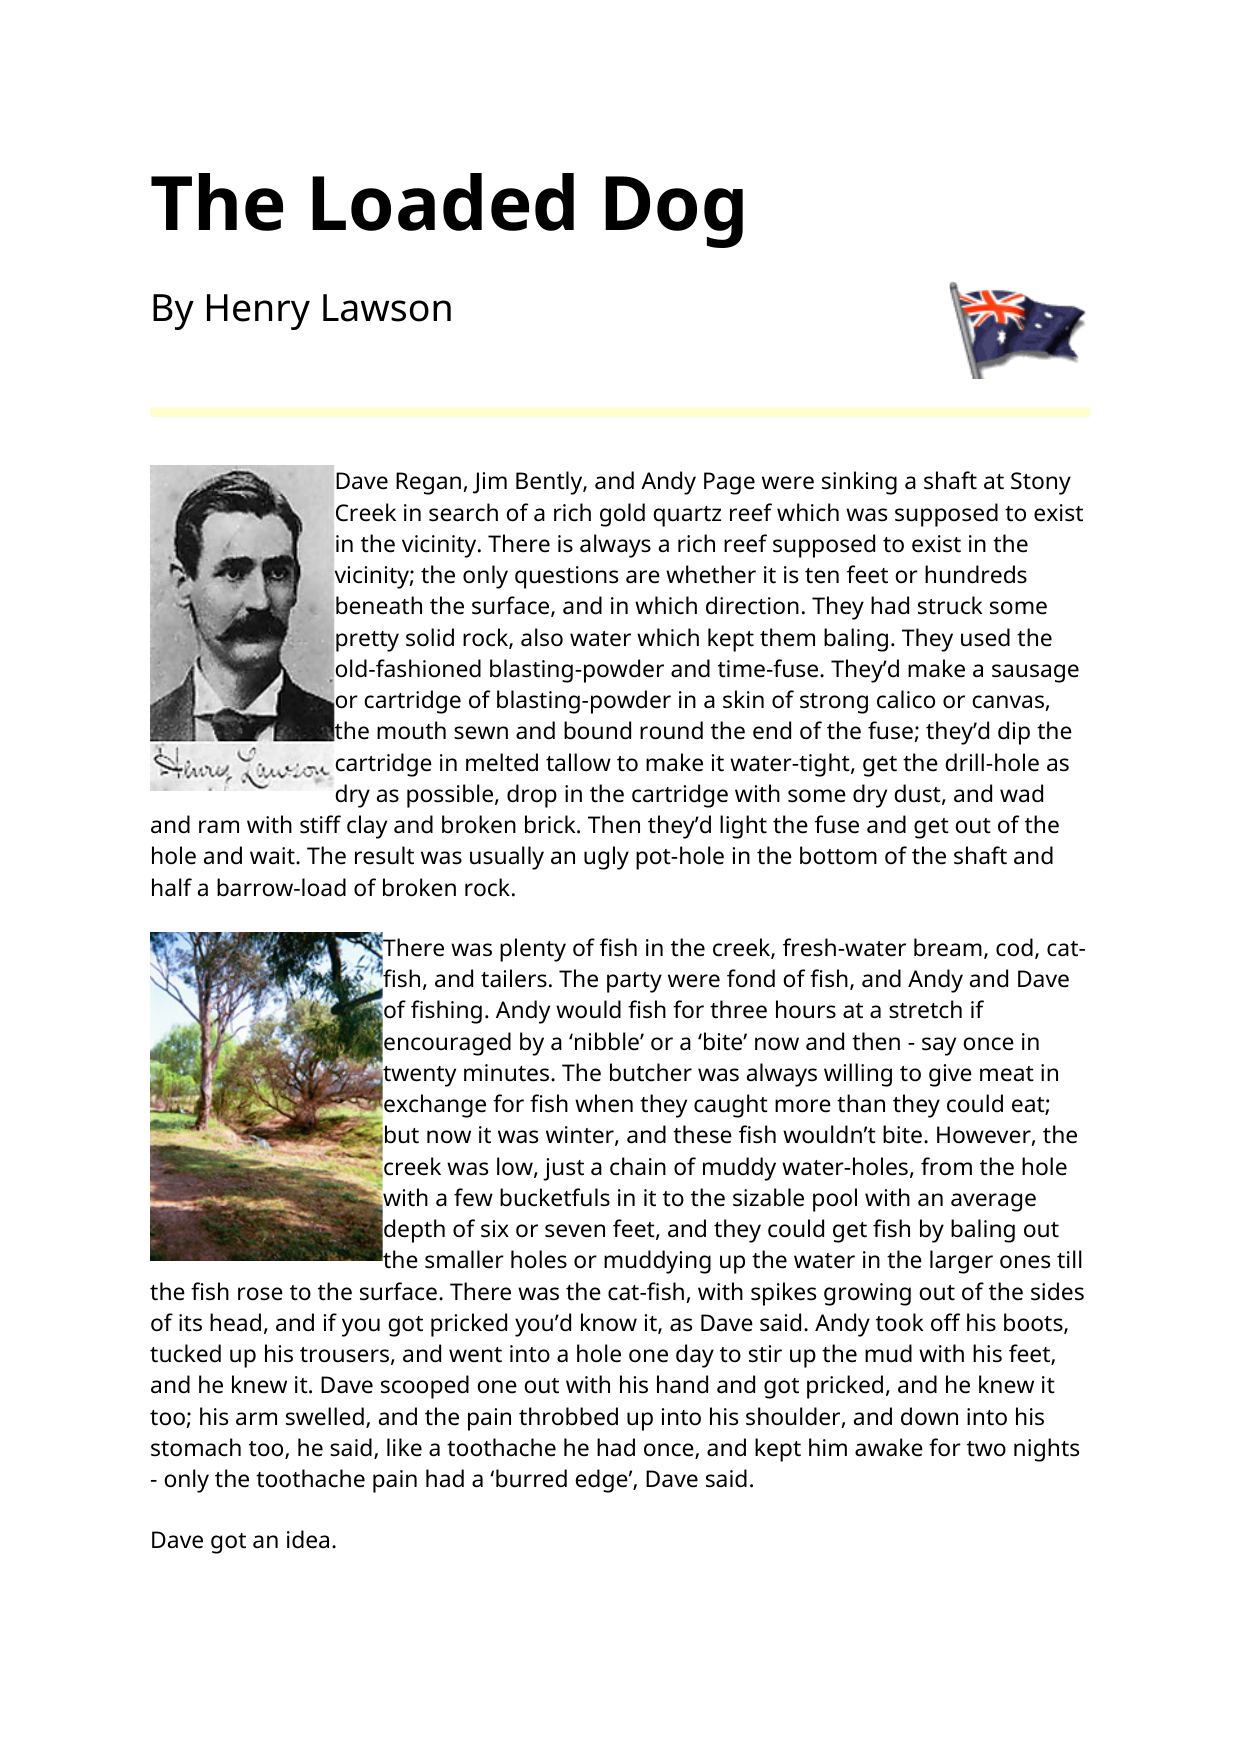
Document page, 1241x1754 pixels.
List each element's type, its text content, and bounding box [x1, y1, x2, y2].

text There was plenty of fish in the creek, fresh-water bream, cod, cat-fish, and tailers. The party were fond of fish, and Andy and Dave of fishing. Andy would fish for three hours at a stretch if encouraged by a ‘nibble’ or a ‘bite’ now and then - say once in twenty minutes. The butcher was always willing to give meat in exchange for fish when they caught more than they could eat; but now it was winter, and these fish wouldn’t bite. However, the creek was low, just a chain of muddy water-holes, from the hole with a few bucketfuls in it to the sizable pool with an average depth of six or seven feet, and they could get fish by baling out the smaller holes or muddying up the water in the larger ones till the fish rose to the surface. There was the cat-fish, with spikes growing out of the sides of its head, and if you got pricked you’d know it, as Dave said. Andy took off his boots, tucked up his trousers, and went into a hole one day to stir up the mud with his feet, and he knew it. Dave scooped one out with his hand and got pricked, and he knew it too; his arm swelled, and the pain throbbed up into his shoulder, and down into his stomach too, he said, like a toothache he had once, and kept him awake for two nights - only the toothache pain had a ‘burred edge’, Dave said. [150, 932, 1090, 1494]
picture [949, 281, 1091, 379]
picture [150, 465, 335, 791]
text The Loaded Dog [150, 150, 1090, 252]
text Dave got an idea. [150, 1524, 1090, 1555]
picture [150, 932, 383, 1261]
text By Henry Lawson [150, 281, 949, 332]
text Dave Regan, Jim Bently, and Andy Page were sinking a shaft at Stony Creek in search of a rich gold quartz reef which was supposed to exist in the vicinity. There is always a rich reef supposed to exist in the vicinity; the only questions are whether it is ten feet or hundreds beneath the surface, and in which direction. They had struck some pretty solid rock, also water which kept them baling. They used the old-fashioned blasting-powder and time-fuse. They’d make a sausage or cartridge of blasting-powder in a skin of strong calico or canvas, the mouth sewn and bound round the end of the fuse; they’d dip the cartridge in melted tallow to make it water-tight, get the drill-hole as dry as possible, drop in the cartridge with some dry dust, and wad and ram with stiff clay and broken brick. Then they’d light the fuse and get out of the hole and wait. The result was usually an ugly pot-hole in the bottom of the shaft and half a barrow-load of broken rock. [150, 465, 1090, 903]
